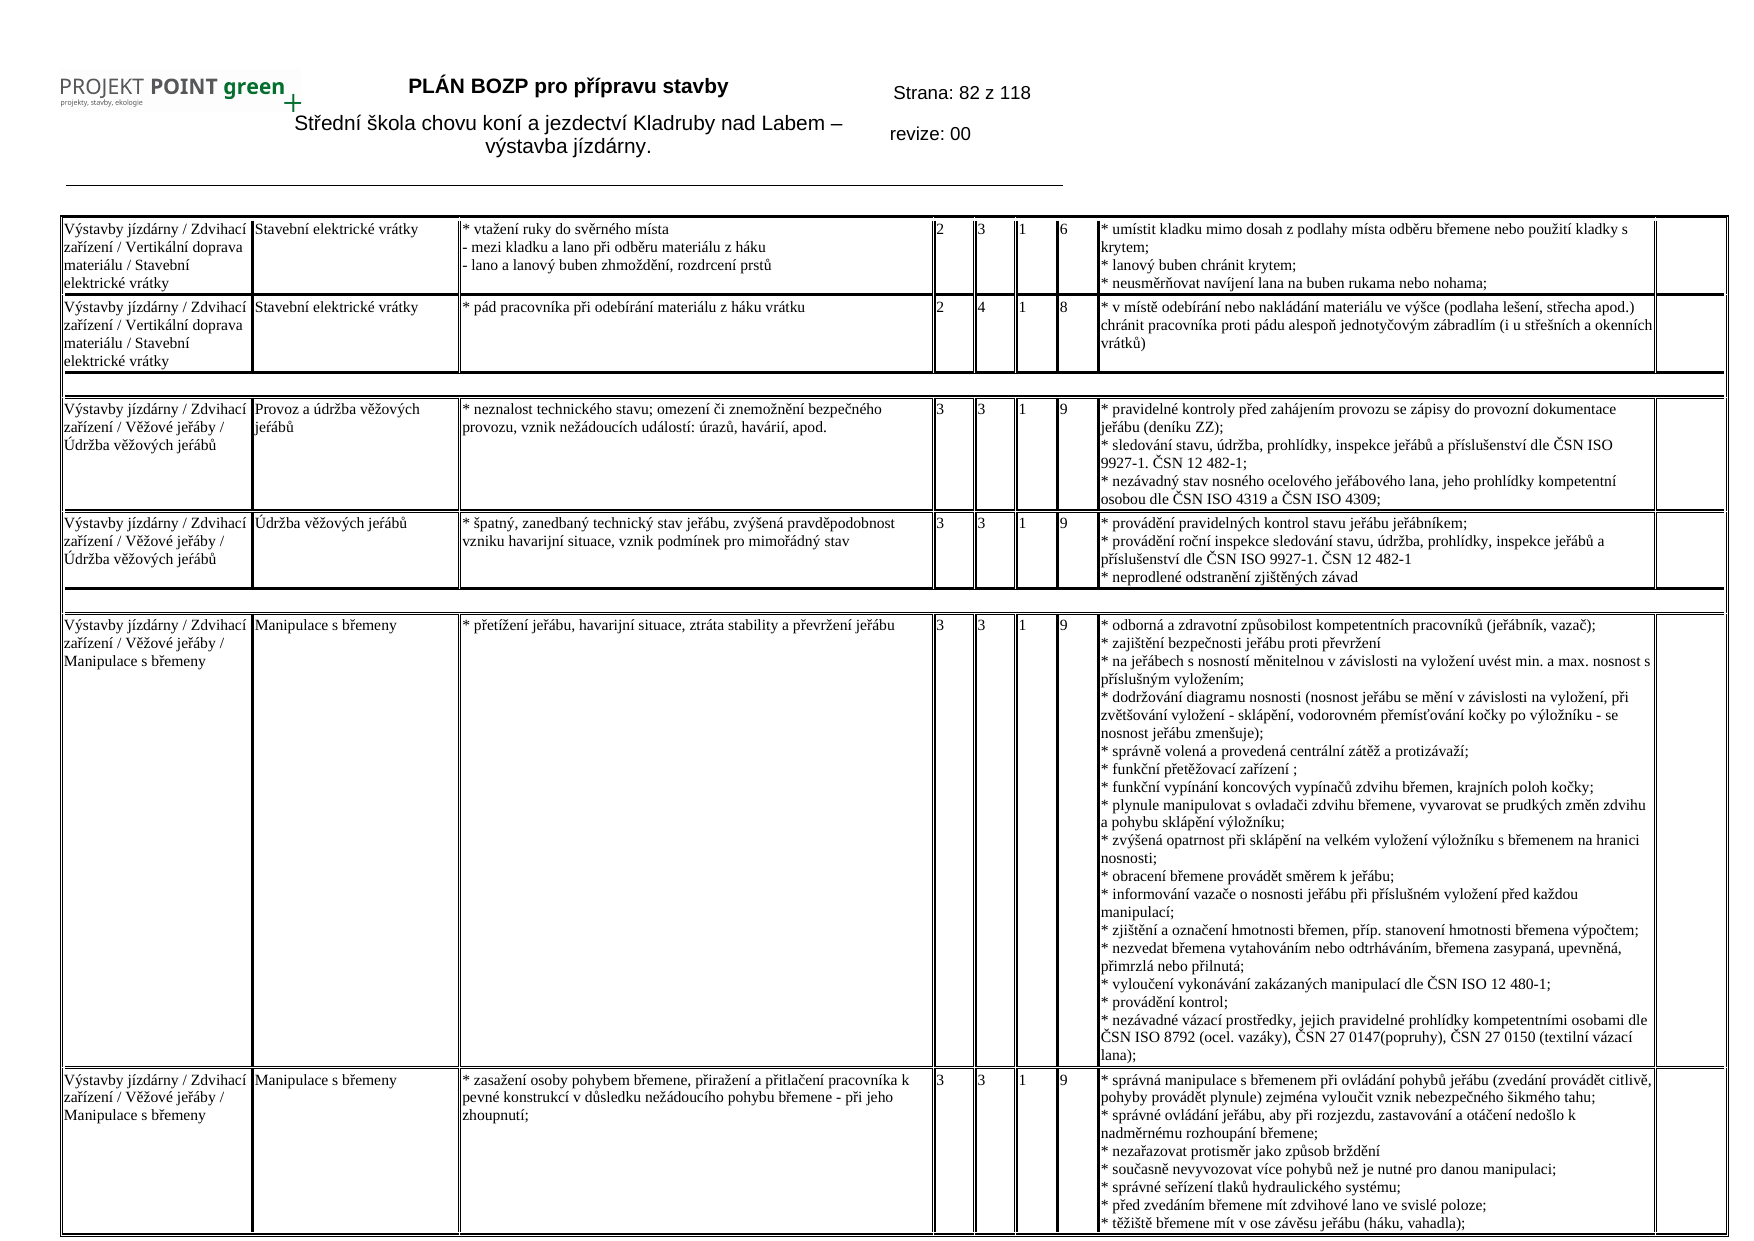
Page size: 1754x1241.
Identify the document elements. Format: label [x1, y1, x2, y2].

picture [59, 69, 302, 112]
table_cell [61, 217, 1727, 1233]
